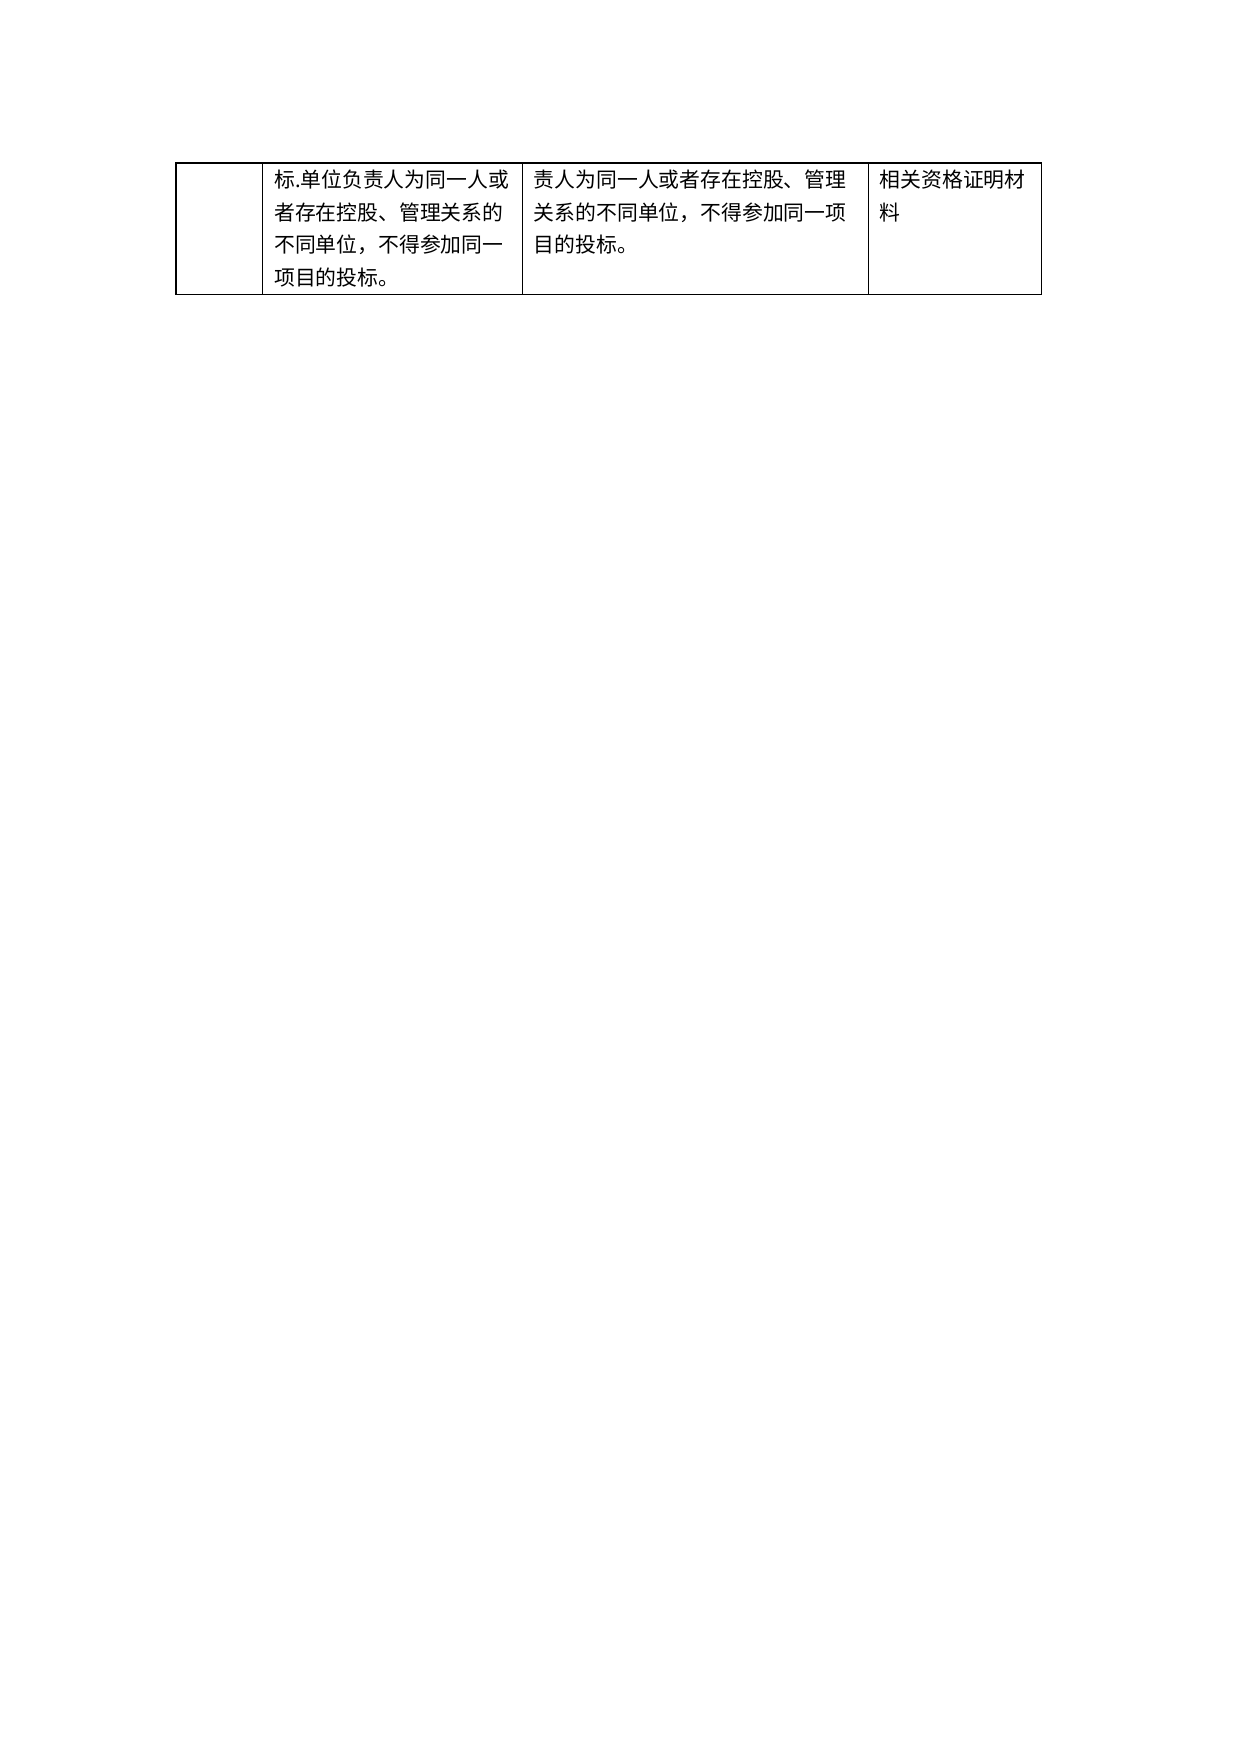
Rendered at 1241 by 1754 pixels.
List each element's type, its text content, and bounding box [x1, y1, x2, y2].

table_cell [523, 164, 868, 293]
table_cell 供应商应提交的相关资格证明材料 [869, 164, 1041, 293]
table_cell 4 [177, 164, 262, 293]
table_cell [263, 164, 522, 293]
